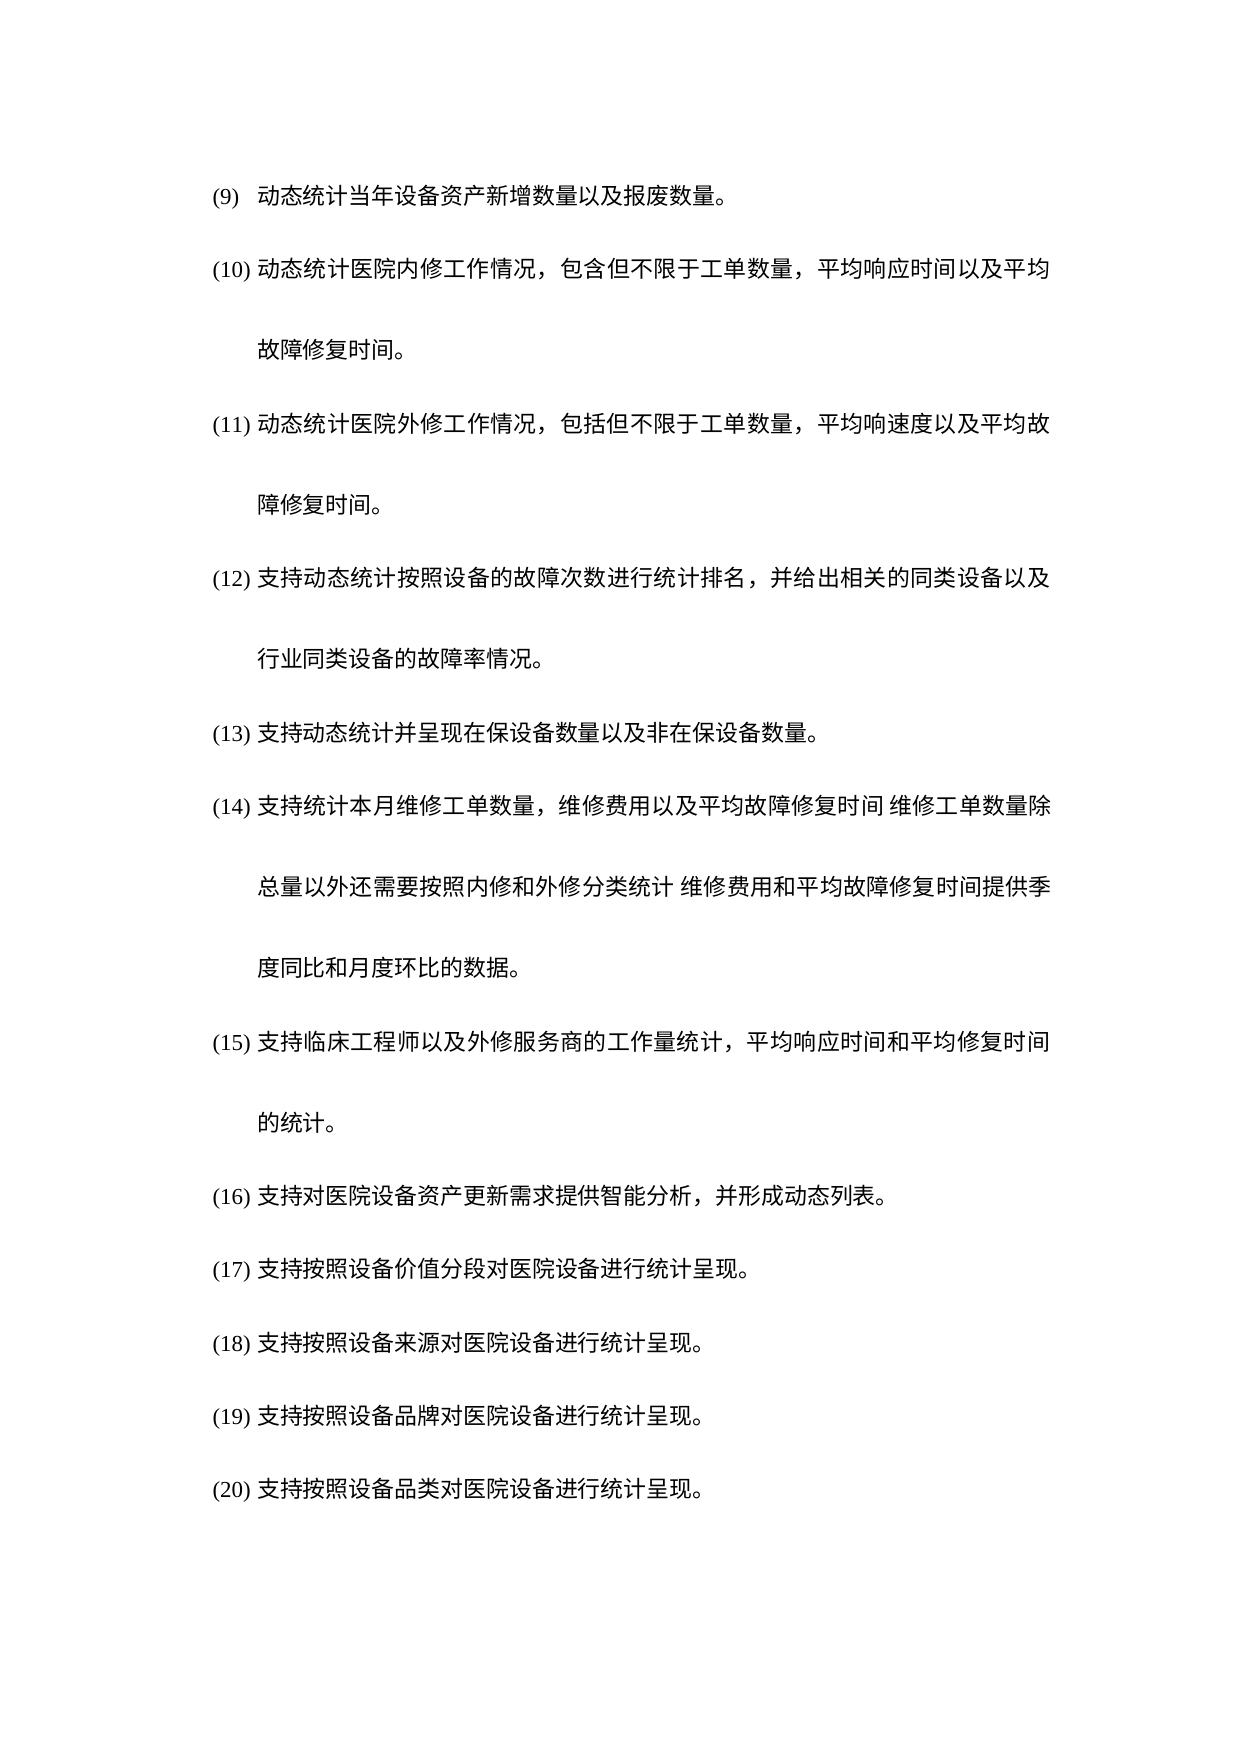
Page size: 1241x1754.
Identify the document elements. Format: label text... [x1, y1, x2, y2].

list 支持动态统计并呈现在保设备数量以及非在保设备数量。 [212, 699, 1053, 764]
list 动态统计医院外修工作情况，包括但不限于工单数量，平均响速度以及平均故障修复时间。 [212, 390, 1053, 536]
list 支持按照设备价值分段对医院设备进行统计呈现。 [212, 1235, 1053, 1300]
list 动态统计当年设备资产新增数量以及报废数量。 [212, 162, 1053, 227]
list 支持统计本月维修工单数量，维修费用以及平均故障修复时间 维修工单数量除总量以外还需要按照内修和外修分类统计 维修费用和平均故障修复时间提供季度同比和月度环比的数据。 [212, 772, 1053, 999]
list 支持按照设备品牌对医院设备进行统计呈现。 [212, 1382, 1053, 1447]
list 支持按照设备品类对医院设备进行统计呈现。 [212, 1455, 1053, 1520]
list 支持对医院设备资产更新需求提供智能分析，并形成动态列表。 [212, 1162, 1053, 1227]
list 支持临床工程师以及外修服务商的工作量统计，平均响应时间和平均修复时间的统计。 [212, 1008, 1053, 1154]
list 支持动态统计按照设备的故障次数进行统计排名，并给出相关的同类设备以及行业同类设备的故障率情况。 [212, 544, 1053, 690]
list 支持按照设备来源对医院设备进行统计呈现。 [212, 1308, 1053, 1373]
list 动态统计医院内修工作情况，包含但不限于工单数量，平均响应时间以及平均故障修复时间。 [212, 235, 1053, 381]
